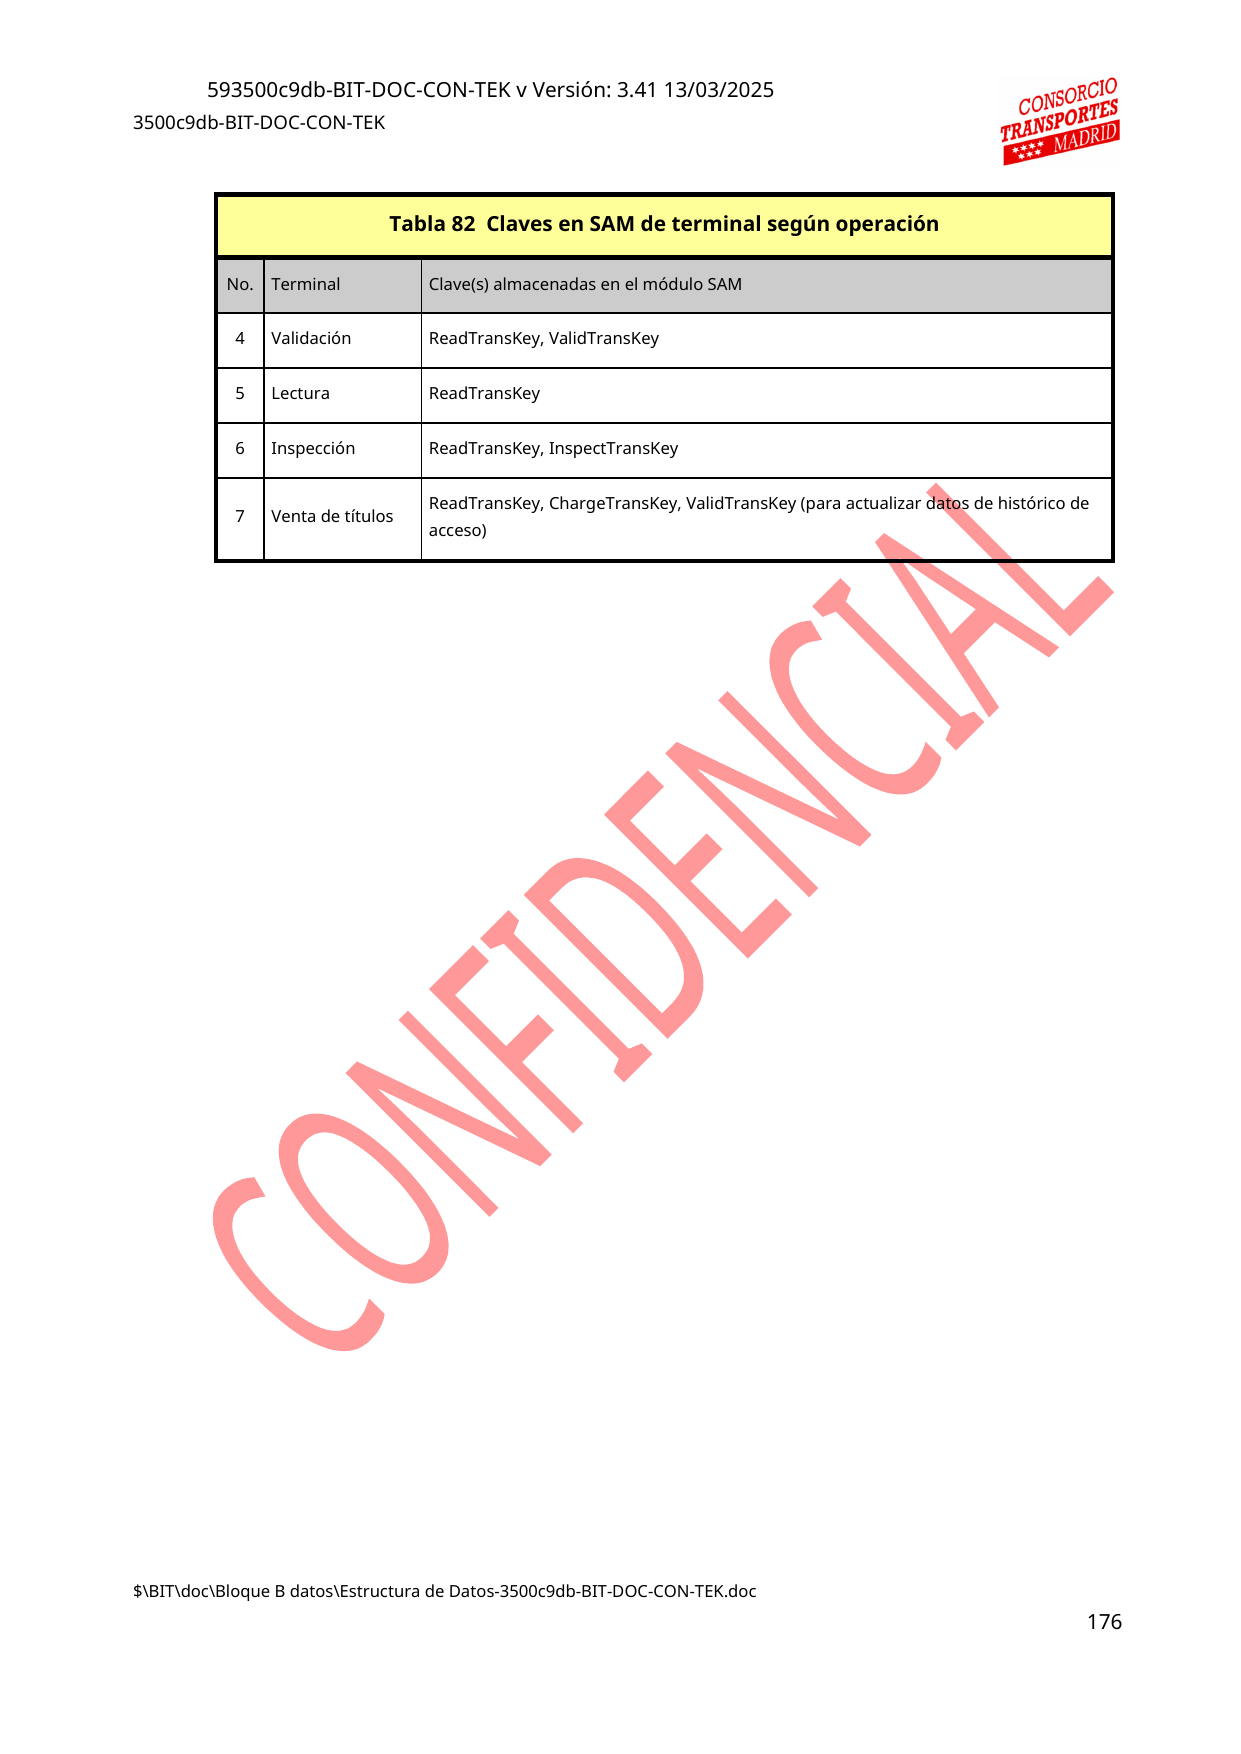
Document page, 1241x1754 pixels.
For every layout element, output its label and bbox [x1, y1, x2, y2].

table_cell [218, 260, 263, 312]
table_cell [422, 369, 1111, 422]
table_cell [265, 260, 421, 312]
picture [996, 76, 1122, 166]
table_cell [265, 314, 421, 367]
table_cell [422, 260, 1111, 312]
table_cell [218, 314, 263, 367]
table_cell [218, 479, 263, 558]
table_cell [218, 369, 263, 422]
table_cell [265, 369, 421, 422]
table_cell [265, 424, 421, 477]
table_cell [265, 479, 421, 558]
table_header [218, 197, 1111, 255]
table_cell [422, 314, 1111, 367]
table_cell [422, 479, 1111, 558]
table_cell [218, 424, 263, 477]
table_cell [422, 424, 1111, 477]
